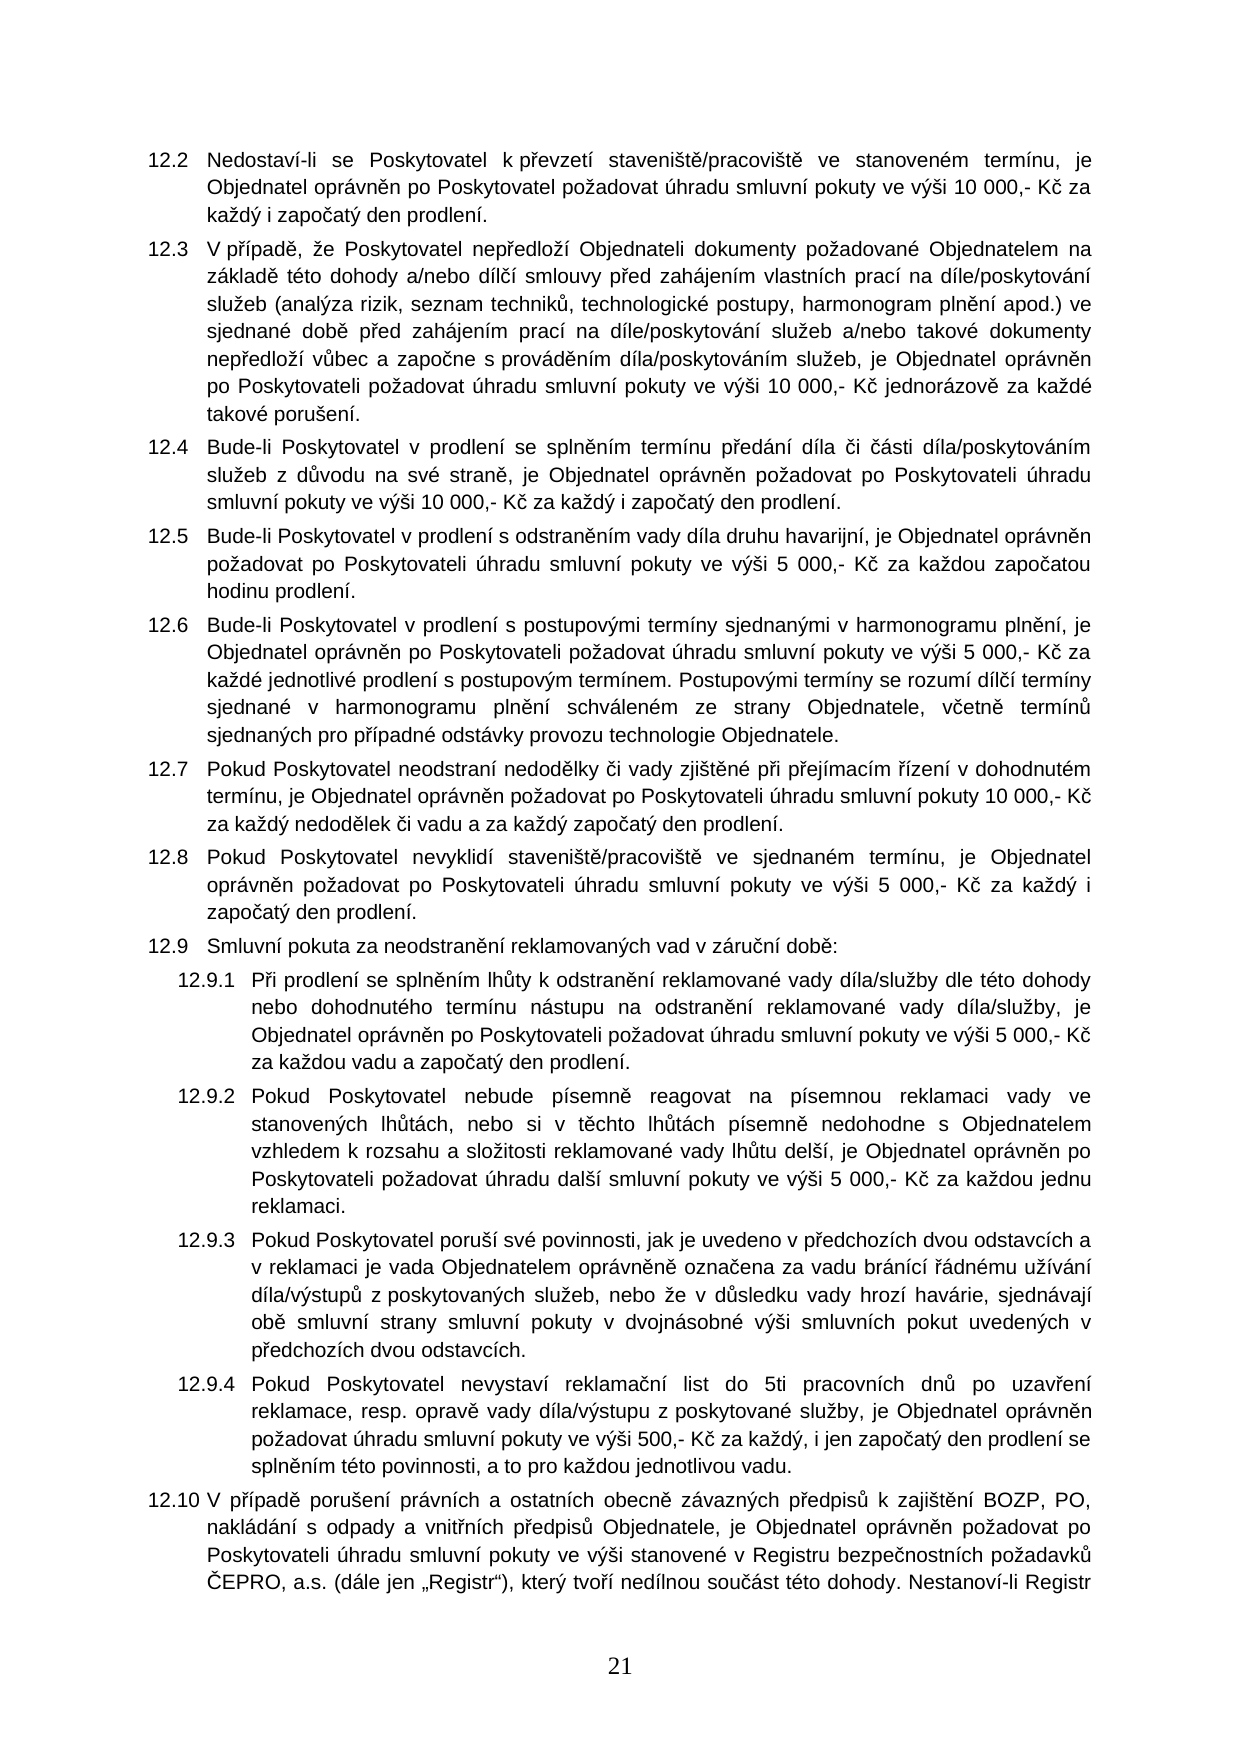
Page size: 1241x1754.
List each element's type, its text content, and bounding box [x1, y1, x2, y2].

list Při prodlení se splněním lhůty k odstranění reklamované vady díla/služby dle této dohody nebo dohodnutého termínu nástupu na odstranění reklamované vady díla/služby, je Objednatel oprávněn po Poskytovateli požadovat úhradu smluvní pokuty ve výši 5 000,- Kč za každou vadu a započatý den prodlení. [177, 968, 1093, 1074]
subtitle Pokud Poskytovatel nevyklidí staveniště/pracoviště ve sjednaném termínu, je Objednatel oprávněn požadovat po Poskytovateli úhradu smluvní pokuty ve výši 5 000,- Kč za každý i započatý den prodlení. [148, 845, 1093, 924]
list Pokud Poskytovatel nebude písemně reagovat na písemnou reklamaci vady ve stanovených lhůtách, nebo si v těchto lhůtách písemně nedohodne s Objednatelem vzhledem k rozsahu a složitosti reklamované vady lhůtu delší, je Objednatel oprávněn po Poskytovateli požadovat úhradu další smluvní pokuty ve výši 5 000,- Kč za každou jednu reklamaci. [177, 1084, 1093, 1218]
list Pokud Poskytovatel poruší své povinnosti, jak je uvedeno v předchozích dvou odstavcích a v reklamaci je vada Objednatelem oprávněně označena za vadu bránící řádnému užívání díla/výstupů z poskytovaných služeb, nebo že v důsledku vady hrozí havárie, sjednávají obě smluvní strany smluvní pokuty v dvojnásobné výši smluvních pokut uvedených v předchozích dvou odstavcích. [177, 1228, 1093, 1362]
subtitle Bude-li Poskytovatel v prodlení s postupovými termíny sjednanými v harmonogramu plnění, je Objednatel oprávněn po Poskytovateli požadovat úhradu smluvní pokuty ve výši 5 000,- Kč za každé jednotlivé prodlení s postupovým termínem. Postupovými termíny se rozumí dílčí termíny sjednané v harmonogramu plnění schváleném ze strany Objednatele, včetně termínů sjednaných pro případné odstávky provozu technologie Objednatele. [148, 613, 1093, 747]
list Pokud Poskytovatel nevystaví reklamační list do 5ti pracovních dnů po uzavření reklamace, resp. opravě vady díla/výstupu z poskytované služby, je Objednatel oprávněn požadovat úhradu smluvní pokuty ve výši 500,- Kč za každý, i jen započatý den prodlení se splněním této povinnosti, a to pro každou jednotlivou vadu. [177, 1371, 1093, 1478]
subtitle Bude-li Poskytovatel v prodlení se splněním termínu předání díla či části díla/poskytováním služeb z důvodu na své straně, je Objednatel oprávněn požadovat po Poskytovateli úhradu smluvní pokuty ve výši 10 000,- Kč za každý i započatý den prodlení. [148, 435, 1093, 514]
subtitle Pokud Poskytovatel neodstraní nedodělky či vady zjištěné při přejímacím řízení v dohodnutém termínu, je Objednatel oprávněn požadovat po Poskytovateli úhradu smluvní pokuty 10 000,- Kč za každý nedodělek či vadu a za každý započatý den prodlení. [148, 756, 1093, 835]
subtitle Bude-li Poskytovatel v prodlení s odstraněním vady díla druhu havarijní, je Objednatel oprávněn požadovat po Poskytovateli úhradu smluvní pokuty ve výši 5 000,- Kč za každou započatou hodinu prodlení. [148, 524, 1093, 603]
subtitle Smluvní pokuta za neodstranění reklamovaných vad v záruční době: [148, 934, 1093, 958]
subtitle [148, 1488, 1093, 1594]
subtitle Nedostaví-li se Poskytovatel k převzetí staveniště/pracoviště ve stanoveném termínu, je Objednatel oprávněn po Poskytovatel požadovat úhradu smluvní pokuty ve výši 10 000,- Kč za každý i započatý den prodlení. [148, 148, 1093, 227]
subtitle V případě, že Poskytovatel nepředloží Objednateli dokumenty požadované Objednatelem na základě této dohody a/nebo dílčí smlouvy před zahájením vlastních prací na díle/poskytování služeb (analýza rizik, seznam techniků, technologické postupy, harmonogram plnění apod.) ve sjednané době před zahájením prací na díle/poskytování služeb a/nebo takové dokumenty nepředloží vůbec a započne s prováděním díla/poskytováním služeb, je Objednatel oprávněn po Poskytovateli požadovat úhradu smluvní pokuty ve výši 10 000,- Kč jednorázově za každé takové porušení. [148, 236, 1093, 425]
